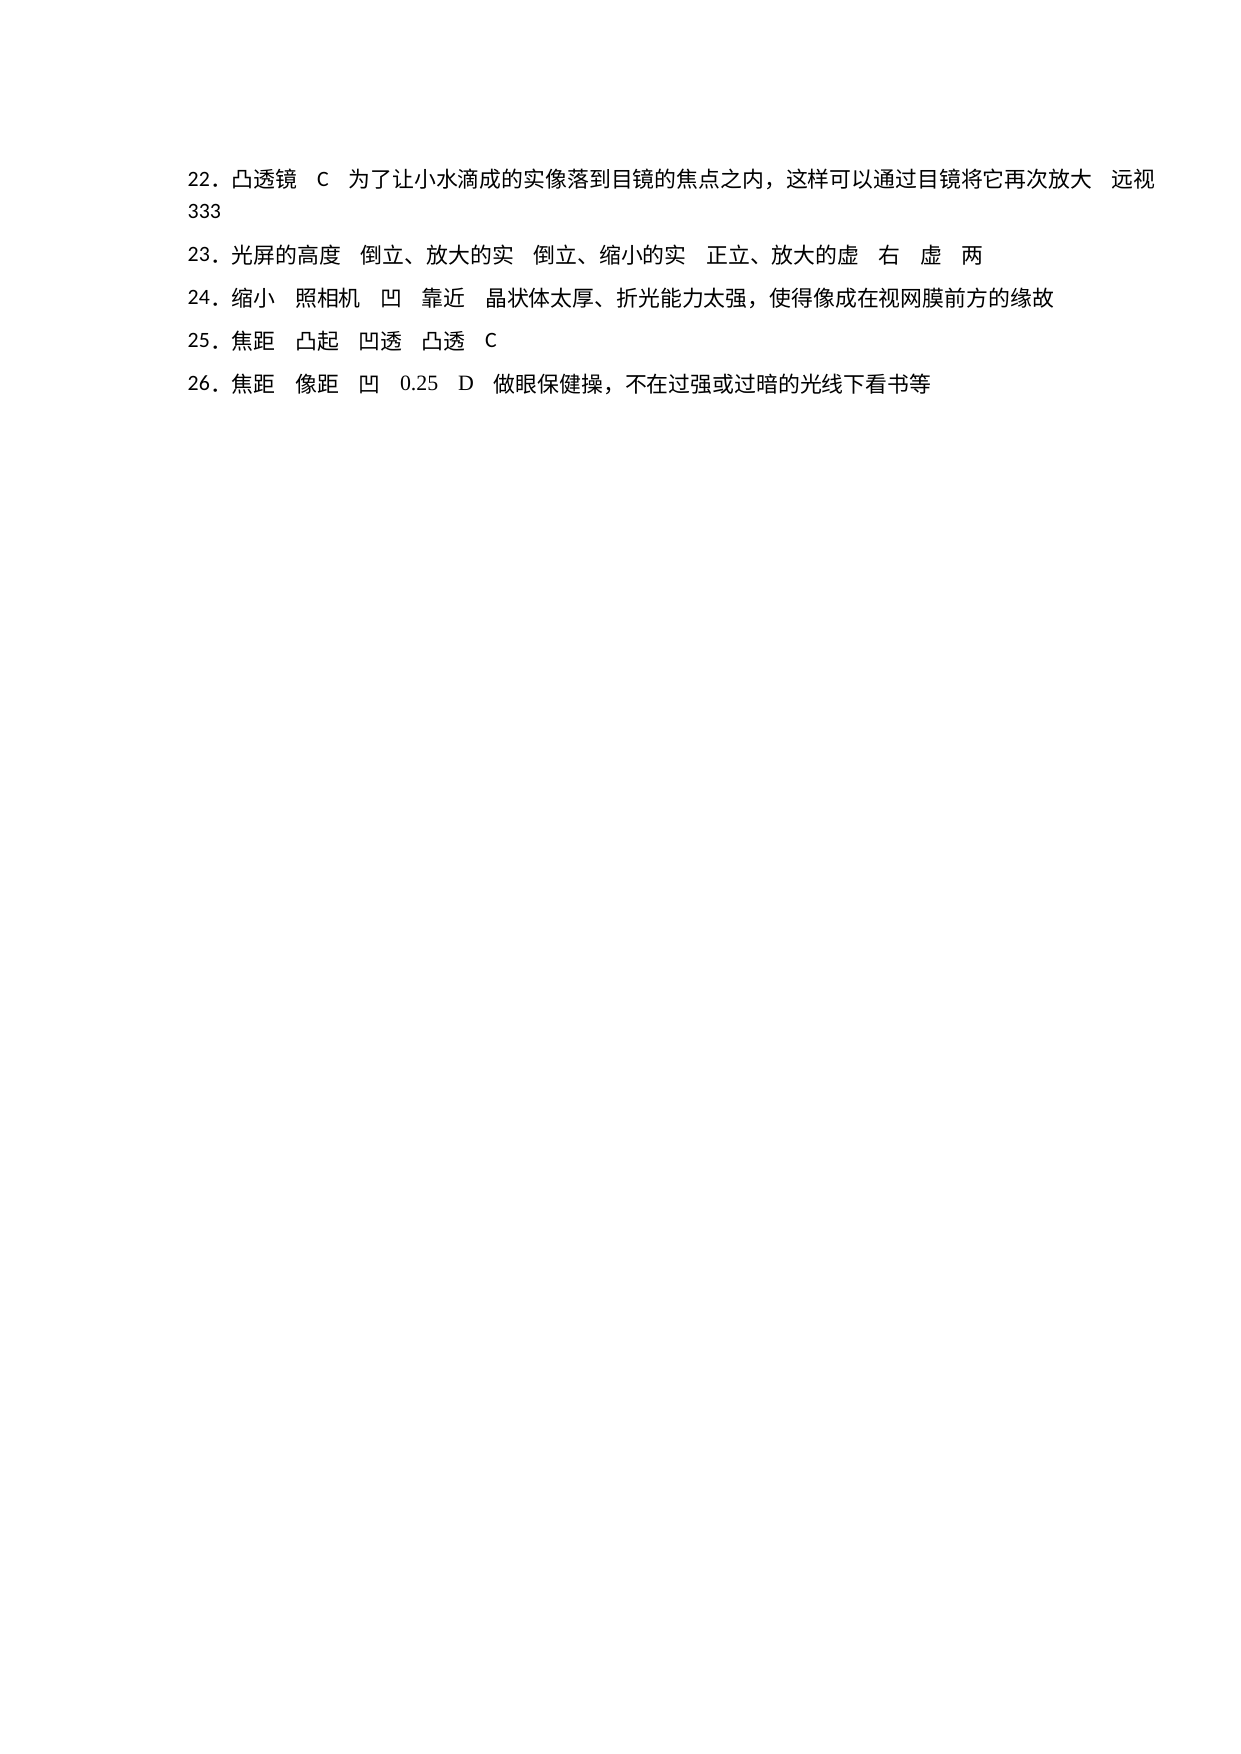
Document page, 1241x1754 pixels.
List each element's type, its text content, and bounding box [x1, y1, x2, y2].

text 25．焦距 凸起 凹透 凸透 C [187, 323, 1171, 356]
text 23．光屏的高度 倒立、放大的实 倒立、缩小的实 正立、放大的虚 右 虚 两 [187, 237, 1171, 270]
text 22．凸透镜 C 为了让小水滴成的实像落到目镜的焦点之内，这样可以通过目镜将它再次放大 远视 333 [187, 162, 1171, 227]
text 24．缩小 照相机 凹 靠近 晶状体太厚、折光能力太强，使得像成在视网膜前方的缘故 [187, 280, 1171, 313]
text 26．焦距 像距 凹 0.25 D 做眼保健操，不在过强或过暗的光线下看书等 [187, 366, 1171, 399]
